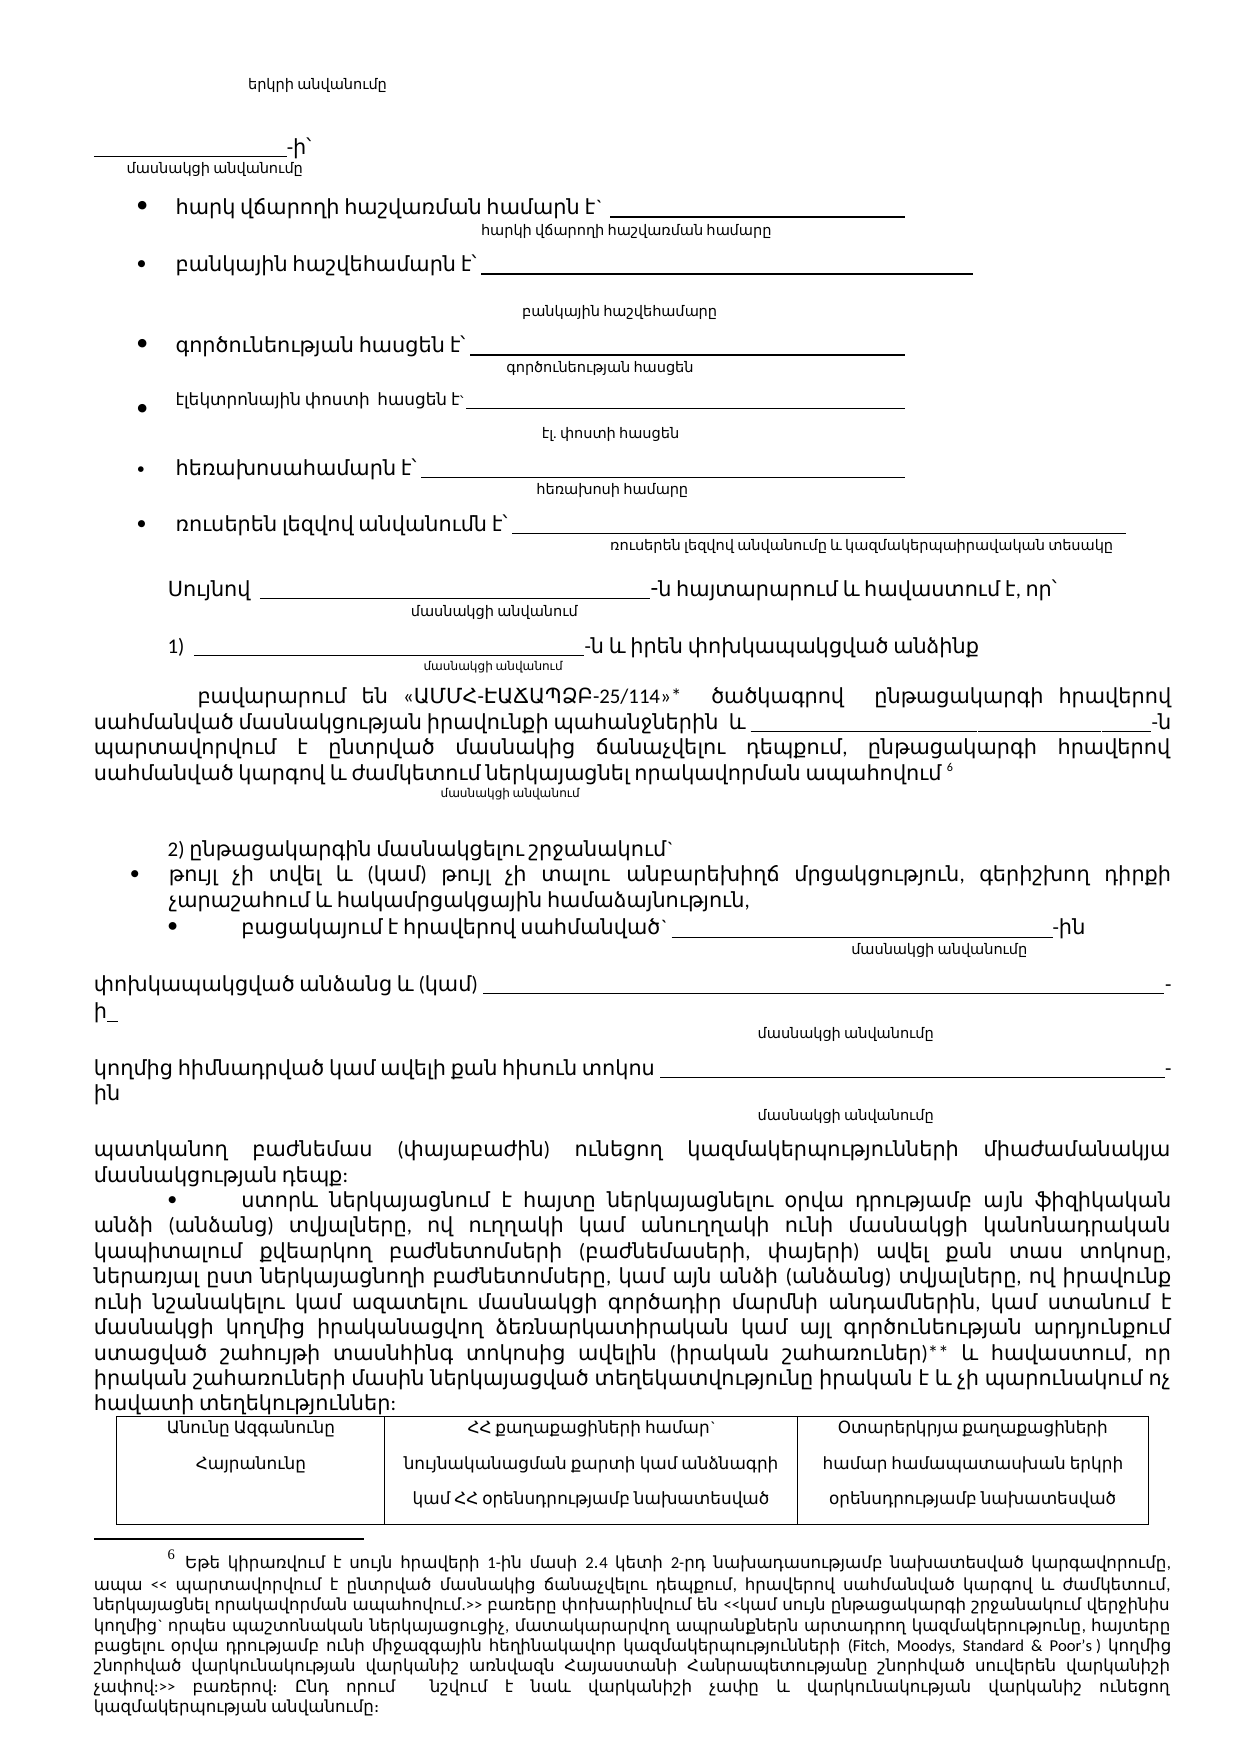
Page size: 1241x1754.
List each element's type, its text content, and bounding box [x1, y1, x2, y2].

text 1) -ն և իրեն փոխկապակցված անձինք [94, 633, 1171, 658]
list ստորև ներկայացնում է հայտը ներկայացնելու օրվա դրությամբ այն ֆիզիկական անձի (անձանց) տվյալները, ով ուղղակի կամ անուղղակի ունի մասնակցի կանոնադրական կապիտալում քվեարկող բաժնետոմսերի (բաժնեմասերի, փայերի) ավել քան տաս տոկոսը, ներառյալ ըստ ներկայացնողի բաժնետոմսերը, կամ այն անձի (անձանց) տվյալները, ով իրավունք ունի նշանակելու կամ ազատելու մասնակցի գործադիր մարմնի անդամներին, կամ ստանում է մասնակցի կողմից իրականացվող ձեռնարկատիրական կամ այլ գործունեության արդյունքում ստացված շահույթի տասնհինգ տոկոսից ավելին (իրական շահառուներ)** և հավաստում, որ իրական շահառուների մասին ներկայացված տեղեկատվությունը իրական է և չի պարունակում ոչ հավատի տեղեկություններ: [94, 1187, 1171, 1416]
text մասնակցի անվանում [94, 785, 1171, 811]
list ռուսերեն լեզվով անվանումն է՝ [138, 511, 1171, 536]
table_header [798, 1417, 1148, 1524]
text հարկի վճարողի հաշվառման համարը [94, 221, 1171, 251]
list գործունեության հասցեն է՝ [138, 333, 1171, 358]
text Սույնով -ն հայտարարում և հավաստում է, որ՝ [94, 572, 1171, 602]
text բանկային հաշվեհամարը [94, 302, 1171, 333]
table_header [385, 1417, 797, 1524]
text գործունեության հասցեն [94, 358, 1171, 389]
text ռուսերեն լեզվով անվանումը և կազմակերպաիրավական տեսակը [536, 536, 1171, 567]
text մասնակցի անվանումը [94, 1106, 1171, 1136]
text երկրի անվանումը [94, 75, 1171, 106]
text մասնակցի անվանում [94, 658, 1171, 684]
text մասնակցի անվանումը [94, 1024, 1171, 1055]
text պատկանող բաժնեմաս (փայաբաժին) ունեցող կազմակերպությունների միաժամանակյա մասնակցության դեպք: [94, 1136, 1171, 1187]
list բանկային հաշվեհամարն է՝ [138, 251, 1171, 302]
list էլեկտրոնային փոստի հասցեն է՝ [138, 389, 1171, 424]
text մասնակցի անվանումը [94, 941, 1171, 971]
text էլ. փոստի հասցեն [94, 424, 1171, 455]
list թույլ չի տվել և (կամ) թույլ չի տալու անբարեխիղճ մրցակցություն, գերիշխող դիրքի չարաշահում և հակամրցակցային համաձայնություն, [131, 862, 1171, 912]
text հեռախոսի համարը [462, 480, 1171, 511]
text փոխկապակցված անձանց և (կամ) -ի [94, 971, 1171, 1024]
text մասնակցի անվանումը [94, 160, 1171, 190]
list հեռախոսահամարն է՝ [138, 455, 1171, 480]
list բացակայում է հրավերով սահմանված` -ին [94, 912, 1171, 941]
text 2) ընթացակարգին մասնակցելու շրջանակում` [94, 836, 1171, 862]
text -ի՝ [94, 134, 1171, 160]
text բավարարում են «ԱՄՄՀ-ԷԱՃԱՊՁԲ-25/114»* ծածկագրով ընթացակարգի հրավերով սահմանված մասնակցության իրավունքի պահանջներին և -ն պարտավորվում է ընտրված մասնակից ճանաչվելու դեպքում, ընթացակարգի հրավերով սահմանված կարգով և ժամկետում ներկայացնել որակավորման ապահովում [94, 684, 1171, 785]
list հարկ վճարողի հաշվառման համարն է` [138, 190, 1171, 221]
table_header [117, 1417, 384, 1524]
text մասնակցի անվանում [94, 602, 1171, 633]
text կողմից հիմնադրված կամ ավելի քան հիսուն տոկոս -ին [94, 1055, 1171, 1106]
